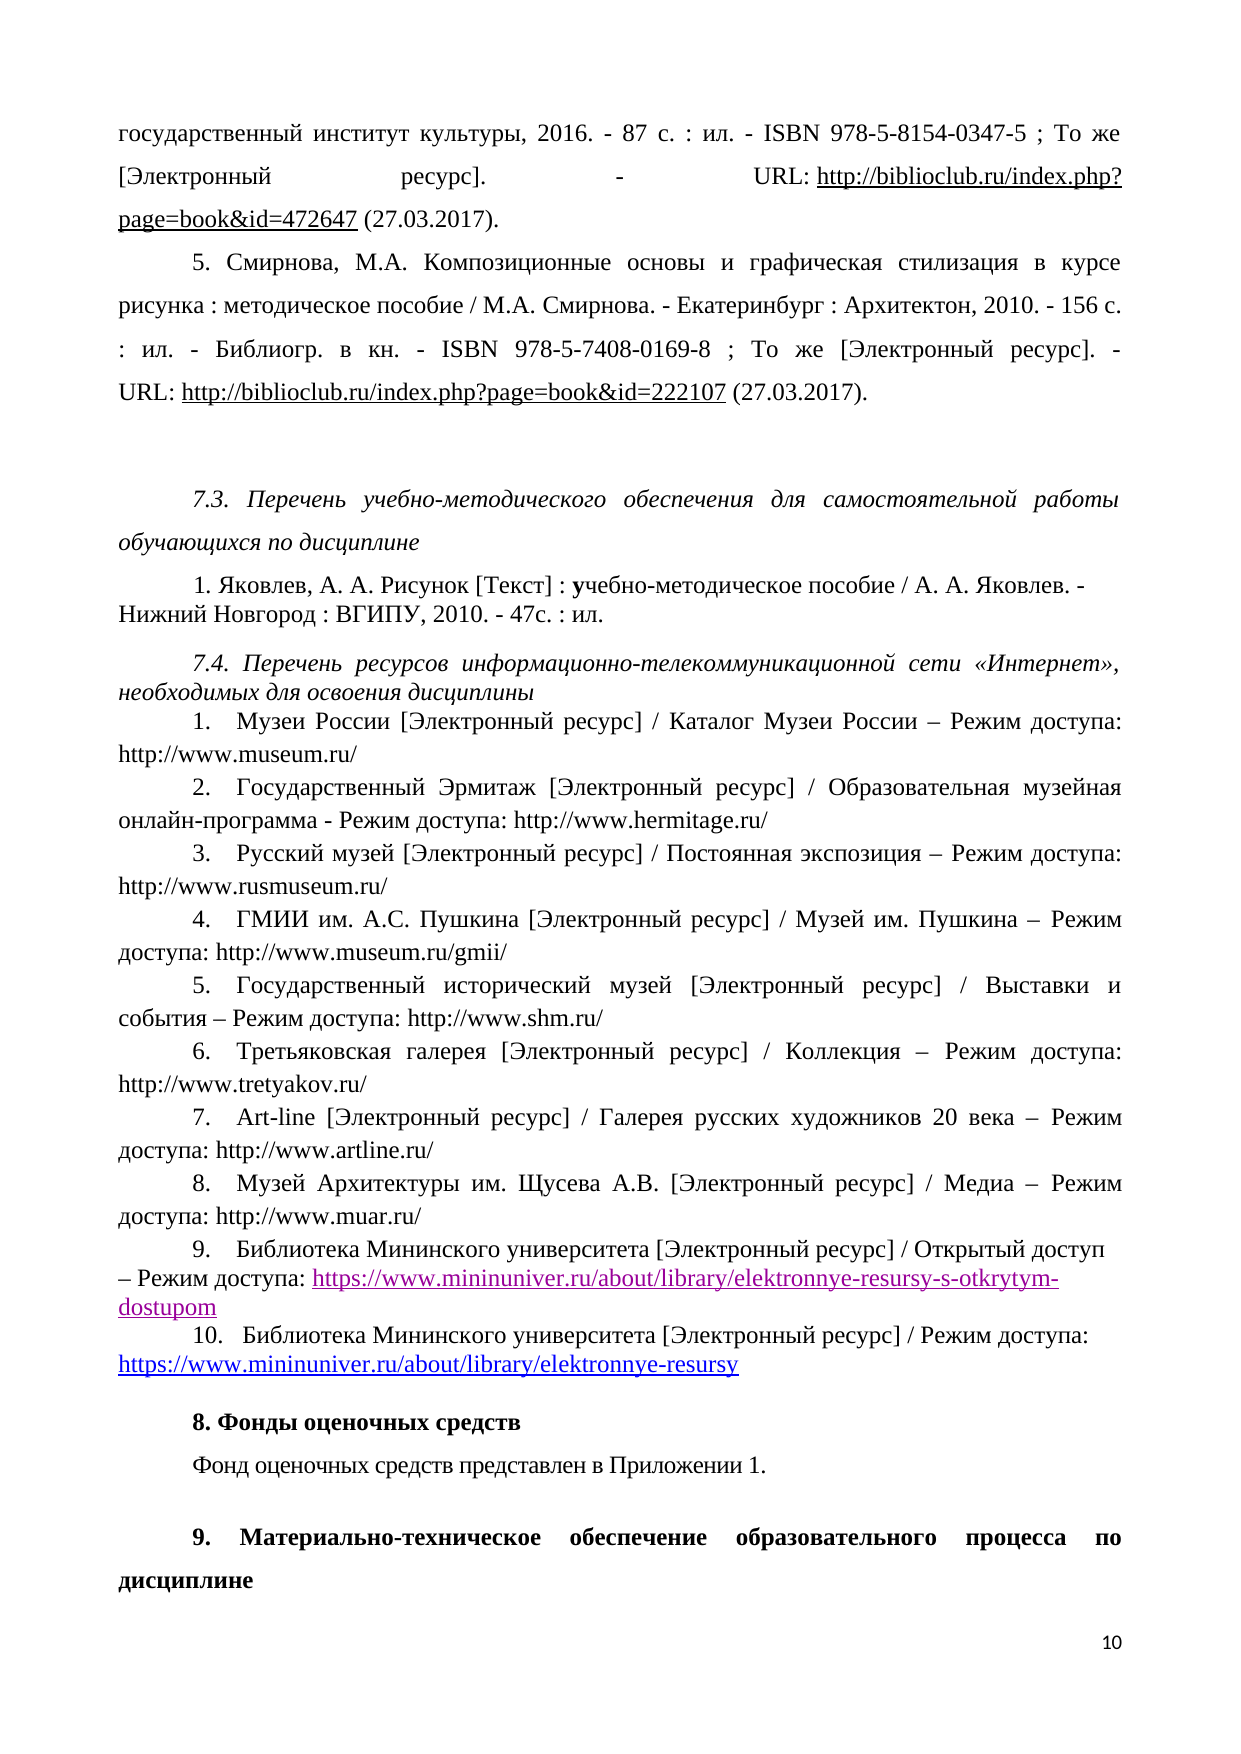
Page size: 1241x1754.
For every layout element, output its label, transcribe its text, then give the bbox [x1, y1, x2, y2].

text 10. Библиотека Мининского университета [Электронный ресурс] / Режим доступа: https://www.mininuniver.ru/about/library/elektronnye-resursy [118, 1321, 1122, 1378]
list Третьяковская галерея [Электронный ресурс] / Коллекция – Режим доступа: http://www.tretyakov.ru/ [118, 1036, 1122, 1098]
text 5. Смирнова, М.А. Композиционные основы и графическая стилизация в курсе рисунка : методическое пособие / М.А. Смирнова. - Екатеринбург : Архитектон, 2010. - 156 с. : ил. - Библиогр. в кн. - ISBN 978-5-7408-0169-8 ; То же [Электронный ресурс]. - URL: http://biblioclub.ru/index.php?page=book&id=222107 (27.03.2017). [118, 247, 1122, 406]
text 7.3. Перечень учебно-методического обеспечения для самостоятельной работы обучающихся по дисциплине [118, 484, 1122, 556]
list Государственный исторический музей [Электронный ресурс] / Выставки и события – Режим доступа: http://www.shm.ru/ [118, 970, 1122, 1032]
list Аrt-line [Электронный ресурс] / Галерея русских художников 20 века – Режим доступа: http://www.artline.ru/ [118, 1102, 1122, 1164]
text 7.4. Перечень ресурсов информационно-телекоммуникационной сети «Интернет», необходимых для освоения дисциплины [118, 648, 1122, 706]
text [118, 118, 1122, 233]
list Музей Архитектуры им. Щусева А.В. [Электронный ресурс] / Медиа – Режим доступа: http://www.muar.ru/ [118, 1168, 1122, 1230]
text 8. Фонды оценочных средств [118, 1407, 1122, 1436]
list ГМИИ им. А.С. Пушкина [Электронный ресурс] / Музей им. Пушкина – Режим доступа: http://www.museum.ru/gmii/ [118, 904, 1122, 966]
text 9. Библиотека Мининского университета [Электронный ресурс] / Открытый доступ – Режим доступа: https://www.mininuniver.ru/about/library/elektronnye-resursy-s-otkrytym-dostupom [118, 1234, 1122, 1321]
text 9. Материально-техническое обеспечение образовательного процесса по дисциплине [118, 1522, 1122, 1594]
list Государственный Эрмитаж [Электронный ресурс] / Образовательная музейная онлайн-программа - Режим доступа: http://www.hermitage.ru/ [118, 772, 1122, 834]
text 1. Яковлев, А. А. Рисунок [Текст] : учебно-методическое пособие / А. А. Яковлев. - Нижний Новгород : ВГИПУ, 2010. - 47с. : ил. [118, 570, 1122, 628]
list Музеи России [Электронный ресурс] / Каталог Музеи России – Режим доступа: http://www.museum.ru/ [118, 706, 1122, 768]
text Фонд оценочных средств представлен в Приложении 1. [118, 1450, 1122, 1479]
list Русский музей [Электронный ресурс] / Постоянная экспозиция – Режим доступа: http://www.rusmuseum.ru/ [118, 838, 1122, 900]
